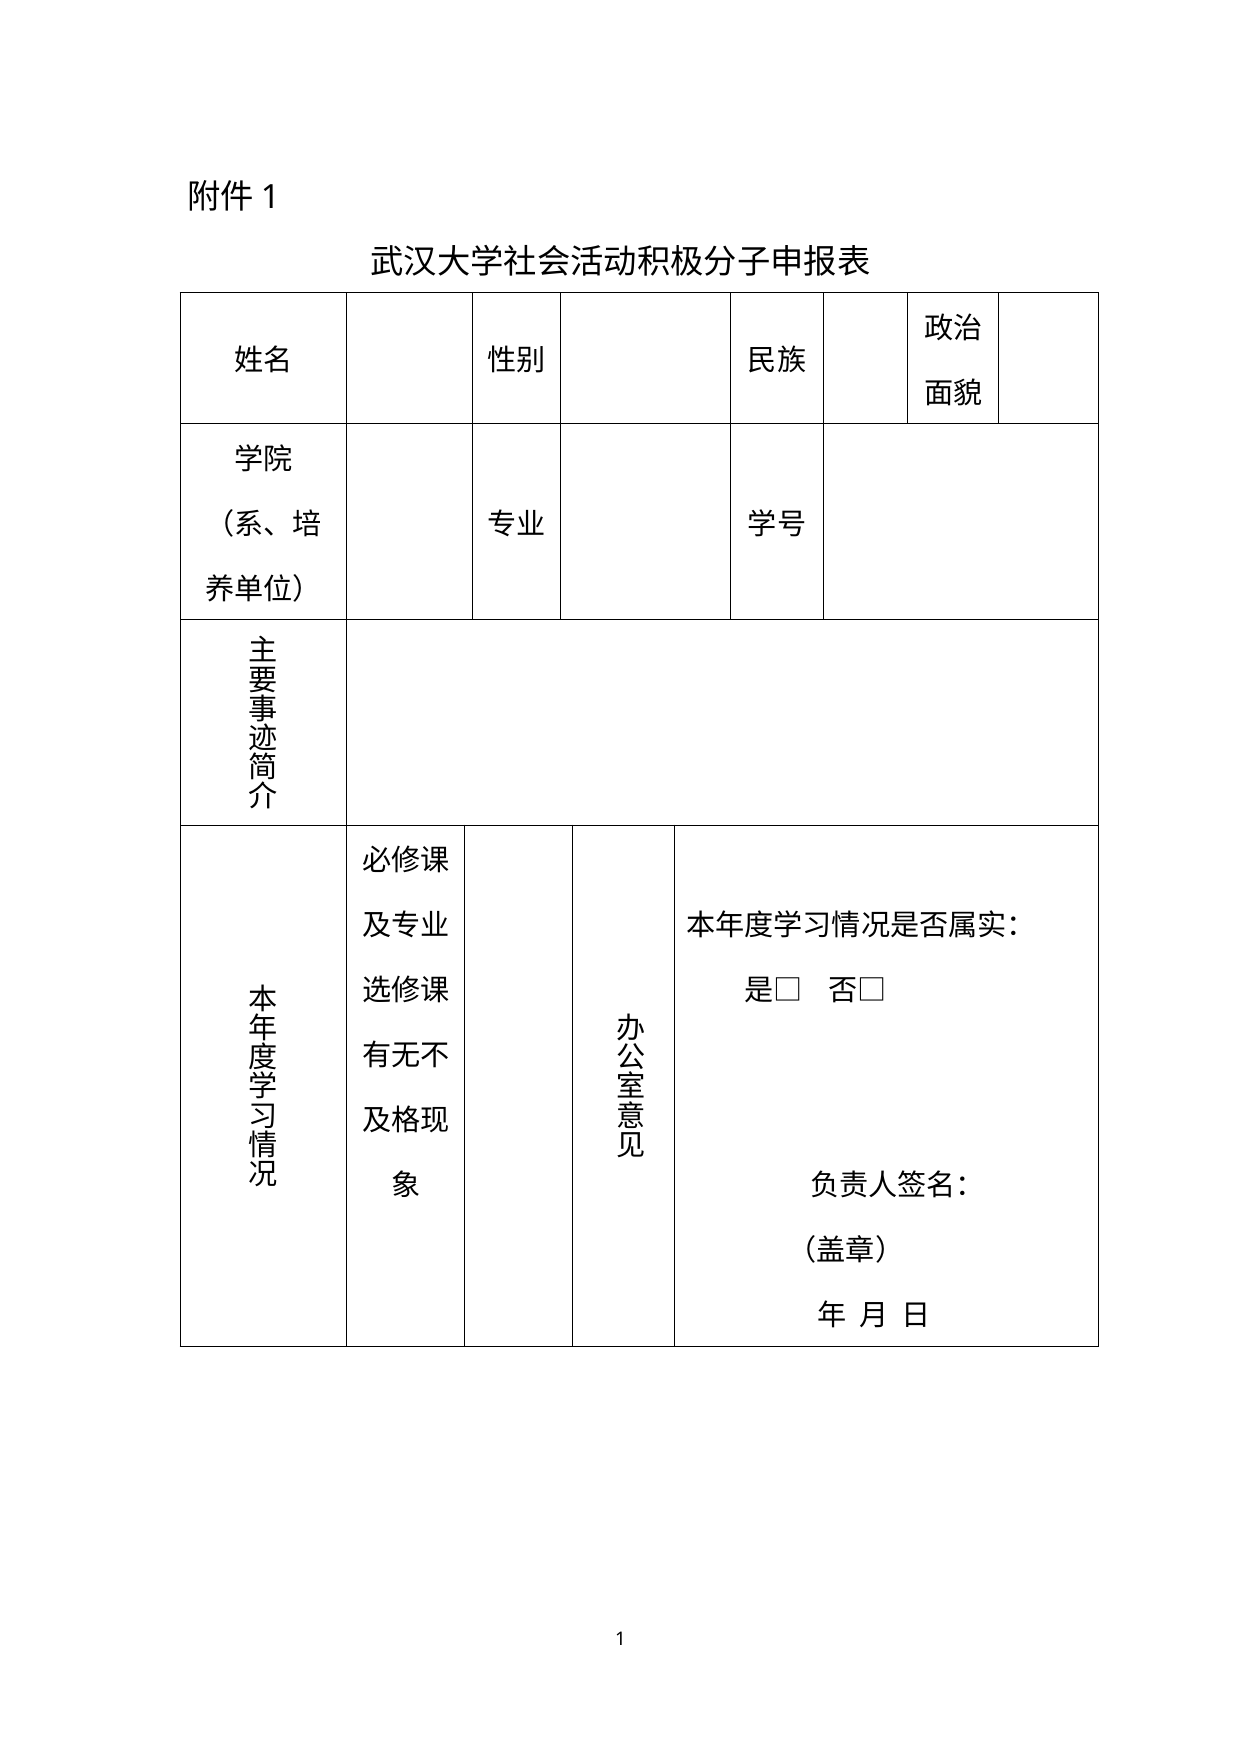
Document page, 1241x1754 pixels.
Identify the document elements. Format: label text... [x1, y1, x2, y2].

table_header [561, 293, 730, 423]
table_cell 学号 [731, 424, 823, 619]
table_cell 必修课及专业选修课有无不及格现象 [347, 826, 464, 1346]
table_header [347, 293, 472, 423]
table_header 姓名 [181, 293, 346, 423]
table_header 政治面貌 [908, 293, 998, 423]
table_cell 学院（系、培养单位） [181, 424, 346, 619]
table_cell 主要事迹简介 [181, 620, 346, 824]
table_cell [561, 424, 730, 619]
table_cell 专业 [473, 424, 560, 619]
table_header [824, 293, 907, 423]
table_header [999, 293, 1098, 423]
text 武汉大学社会活动积极分子申报表 [187, 227, 1053, 292]
table_cell [824, 424, 1098, 619]
table_cell 本年度学习情况是否属实： 是□ 否□ 负责人签名： （盖章） 年 月 日 [675, 826, 1098, 1346]
table_cell [347, 620, 1098, 824]
table_cell 本年度学习情况 [181, 826, 346, 1346]
table_header 民族 [731, 293, 823, 423]
table_cell [347, 424, 472, 619]
text 附件1 [187, 162, 1053, 227]
table_cell [465, 826, 572, 1346]
table_header 性别 [473, 293, 560, 423]
table_cell 办公室意见 所在学院教学管理 [573, 826, 674, 1346]
